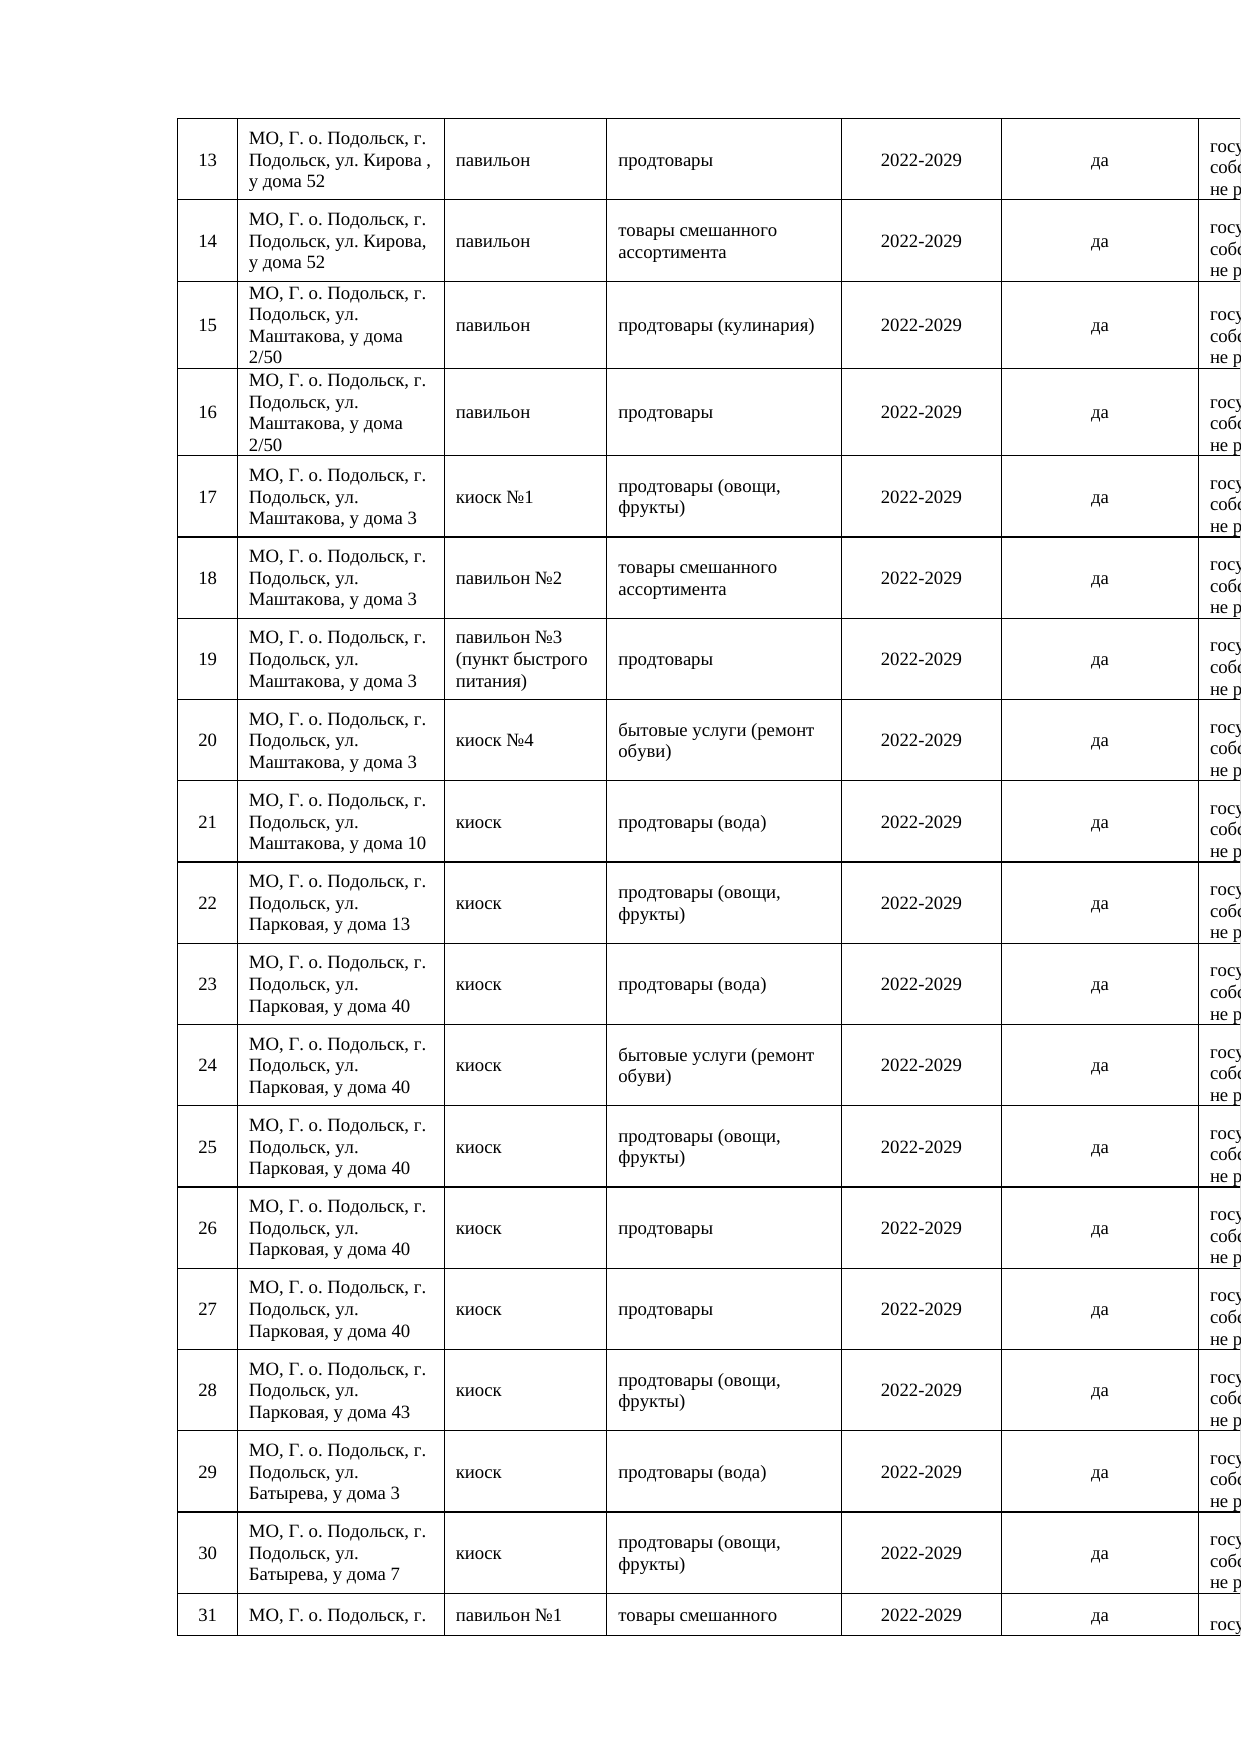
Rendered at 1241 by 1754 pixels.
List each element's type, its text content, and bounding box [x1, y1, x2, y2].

table_cell государственная собственность не разграничена [1199, 1106, 1240, 1186]
table_cell продтовары [607, 119, 841, 199]
table_cell МО, Г. о. Подольск, г. Подольск, ул. Маштакова, у дома 2/50 [238, 282, 444, 368]
table_cell да [1002, 1269, 1198, 1349]
table_cell 2022-2029 [842, 1269, 1001, 1349]
table_cell 27 [178, 1269, 237, 1349]
table_cell да [1002, 781, 1198, 861]
table_cell продтовары (овощи, фрукты) [607, 1350, 841, 1430]
table_cell 20 [178, 700, 237, 780]
table_cell продтовары (вода) [607, 944, 841, 1024]
table_cell 2022-2029 [842, 1431, 1001, 1511]
table_cell 14 [178, 200, 237, 281]
table_cell товары смешанного ассортимента [607, 200, 841, 281]
table_cell продтовары [607, 1269, 841, 1349]
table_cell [607, 1594, 841, 1635]
table_cell 17 [178, 456, 237, 536]
table_cell МО, Г. о. Подольск, г. Подольск, ул. Батырева, у дома 3 [238, 1431, 444, 1511]
table_cell да [1002, 1594, 1198, 1635]
table_cell павильон [445, 369, 606, 455]
table_cell МО, Г. о. Подольск, г. Подольск, ул. Парковая, у дома 40 [238, 1269, 444, 1349]
table_cell государственная собственность не разграничена [1199, 369, 1240, 455]
table_cell бытовые услуги (ремонт обуви) [607, 1025, 841, 1105]
table_cell МО, Г. о. Подольск, г. Подольск, ул. Кирова , у дома 52 [238, 119, 444, 199]
table_cell да [1002, 1431, 1198, 1511]
table_cell 16 [178, 369, 237, 455]
table_cell да [1002, 1106, 1198, 1186]
table_cell да [1002, 119, 1198, 199]
table_cell 23 [178, 944, 237, 1024]
table_cell государственная собственность не разграничена [1199, 538, 1240, 618]
table_cell государственная собственность не разграничена [1199, 1025, 1240, 1105]
table_cell МО, Г. о. Подольск, г. Подольск, ул. Парковая, у дома 40 [238, 944, 444, 1024]
table_cell МО, Г. о. Подольск, г. Подольск, ул. Парковая, у дома 13 [238, 863, 444, 943]
table_cell да [1002, 369, 1198, 455]
table_cell да [1002, 944, 1198, 1024]
table_cell 28 [178, 1350, 237, 1430]
table_cell 22 [178, 863, 237, 943]
table_cell 2022-2029 [842, 1025, 1001, 1105]
table_cell да [1002, 1350, 1198, 1430]
table_cell да [1002, 863, 1198, 943]
table_cell 2022-2029 [842, 781, 1001, 861]
table_cell 2022-2029 [842, 1513, 1001, 1593]
table_cell 2022-2029 [842, 369, 1001, 455]
table_cell киоск [445, 1269, 606, 1349]
table_cell товары смешанного ассортимента [607, 538, 841, 618]
table_cell 19 [178, 619, 237, 699]
table_cell да [1002, 456, 1198, 536]
table_cell государственная собственность не разграничена [1199, 944, 1240, 1024]
table_cell киоск №4 [445, 700, 606, 780]
table_cell да [1002, 700, 1198, 780]
table_cell киоск [445, 1188, 606, 1268]
table_cell 2022-2029 [842, 863, 1001, 943]
table_cell павильон [445, 282, 606, 368]
table_cell 24 [178, 1025, 237, 1105]
table_cell 2022-2029 [842, 700, 1001, 780]
table_cell 2022-2029 [842, 619, 1001, 699]
table_cell павильон [445, 200, 606, 281]
table_cell продтовары (кулинария) [607, 282, 841, 368]
table_cell МО, Г. о. Подольск, г. Подольск, ул. Парковая, у дома 40 [238, 1025, 444, 1105]
table_cell МО, Г. о. Подольск, г. Подольск, ул. Батырева, у дома 7 [238, 1513, 444, 1593]
table_cell 2022-2029 [842, 456, 1001, 536]
table_cell павильон №1 [445, 1594, 606, 1635]
table_cell МО, Г. о. Подольск, г. Подольск, ул. Парковая, у дома 43 [238, 1350, 444, 1430]
table_cell киоск [445, 1513, 606, 1593]
table_cell 25 [178, 1106, 237, 1186]
table_cell да [1002, 1188, 1198, 1268]
table_cell киоск [445, 1431, 606, 1511]
table_cell государственная собственность не разграничена [1199, 1188, 1240, 1268]
table_cell киоск [445, 863, 606, 943]
table_cell киоск [445, 944, 606, 1024]
table_cell 30 [178, 1513, 237, 1593]
table_cell государственная собственность не разграничена [1199, 1513, 1240, 1593]
table_cell киоск [445, 1025, 606, 1105]
table_cell 2022-2029 [842, 1594, 1001, 1635]
table_cell МО, Г. о. Подольск, г. Подольск, ул. Маштакова, у дома 3 [238, 619, 444, 699]
table_cell МО, Г. о. Подольск, г. Подольск, ул. Парковая, у дома 40 [238, 1188, 444, 1268]
table_cell 2022-2029 [842, 282, 1001, 368]
table_cell киоск [445, 1350, 606, 1430]
table_cell киоск №1 [445, 456, 606, 536]
table_cell государственная собственность не разграничена [1199, 1269, 1240, 1349]
table_cell 2022-2029 [842, 200, 1001, 281]
table_cell МО, Г. о. Подольск, г. Подольск, ул. Маштакова, у дома 3 [238, 538, 444, 618]
table_cell павильон №2 [445, 538, 606, 618]
table_cell 15 [178, 282, 237, 368]
table_cell 2022-2029 [842, 1106, 1001, 1186]
table_cell бытовые услуги (ремонт обуви) [607, 700, 841, 780]
table_cell продтовары (овощи, фрукты) [607, 1106, 841, 1186]
table_cell 2022-2029 [842, 1188, 1001, 1268]
table_cell МО, Г. о. Подольск, г. Подольск, ул. Маштакова, у дома 2/50 [238, 369, 444, 455]
table_cell государственная собственность не разграничена [1199, 282, 1240, 368]
table_cell МО, Г. о. Подольск, г. Подольск, ул. Маштакова, у дома 10 [238, 781, 444, 861]
table_cell продтовары [607, 619, 841, 699]
table_cell МО, Г. о. Подольск, г. Подольск, ул. Парковая, у дома 40 [238, 1106, 444, 1186]
table_cell государственная собственность не разграничена [1199, 456, 1240, 536]
table_cell МО, Г. о. Подольск, г. Подольск, ул. Маштакова, у дома 3 [238, 456, 444, 536]
table_cell да [1002, 200, 1198, 281]
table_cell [238, 1594, 444, 1635]
table_cell павильон [445, 119, 606, 199]
table_cell да [1002, 1513, 1198, 1593]
table_cell продтовары (вода) [607, 1431, 841, 1511]
table_cell 2022-2029 [842, 1350, 1001, 1430]
table_cell 2022-2029 [842, 119, 1001, 199]
table_cell да [1002, 1025, 1198, 1105]
table_cell да [1002, 282, 1198, 368]
table_cell продтовары (овощи, фрукты) [607, 863, 841, 943]
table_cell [1199, 1594, 1240, 1635]
table_cell государственная собственность не разграничена [1199, 1431, 1240, 1511]
table_cell государственная собственность не разграничена [1199, 619, 1240, 699]
table_cell государственная собственность не разграничена [1199, 1350, 1240, 1430]
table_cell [1199, 200, 1240, 281]
table_cell да [1002, 538, 1198, 618]
table_cell 13 [178, 119, 237, 199]
table_cell государственная собственность не разграничена [1199, 863, 1240, 943]
table_cell государственная собственность не разграничена [1199, 700, 1240, 780]
table_cell продтовары (овощи, фрукты) [607, 1513, 841, 1593]
table_cell да [1002, 619, 1198, 699]
table_cell продтовары (овощи, фрукты) [607, 456, 841, 536]
table_cell киоск [445, 781, 606, 861]
table_cell продтовары [607, 1188, 841, 1268]
table_cell продтовары [607, 369, 841, 455]
table_cell МО, Г. о. Подольск, г. Подольск, ул. Кирова, у дома 52 [238, 200, 444, 281]
table_cell 2022-2029 [842, 538, 1001, 618]
table_cell павильон №3 (пункт быстрого питания) [445, 619, 606, 699]
table_cell 26 [178, 1188, 237, 1268]
table_cell киоск [445, 1106, 606, 1186]
table_cell 31 [178, 1594, 237, 1635]
table_cell государственная собственность не разграничена [1199, 781, 1240, 861]
table_cell продтовары (вода) [607, 781, 841, 861]
table_cell 2022-2029 [842, 944, 1001, 1024]
table_cell 21 [178, 781, 237, 861]
table_cell 18 [178, 538, 237, 618]
table_cell МО, Г. о. Подольск, г. Подольск, ул. Маштакова, у дома 3 [238, 700, 444, 780]
table_cell 29 [178, 1431, 237, 1511]
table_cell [1199, 119, 1240, 199]
